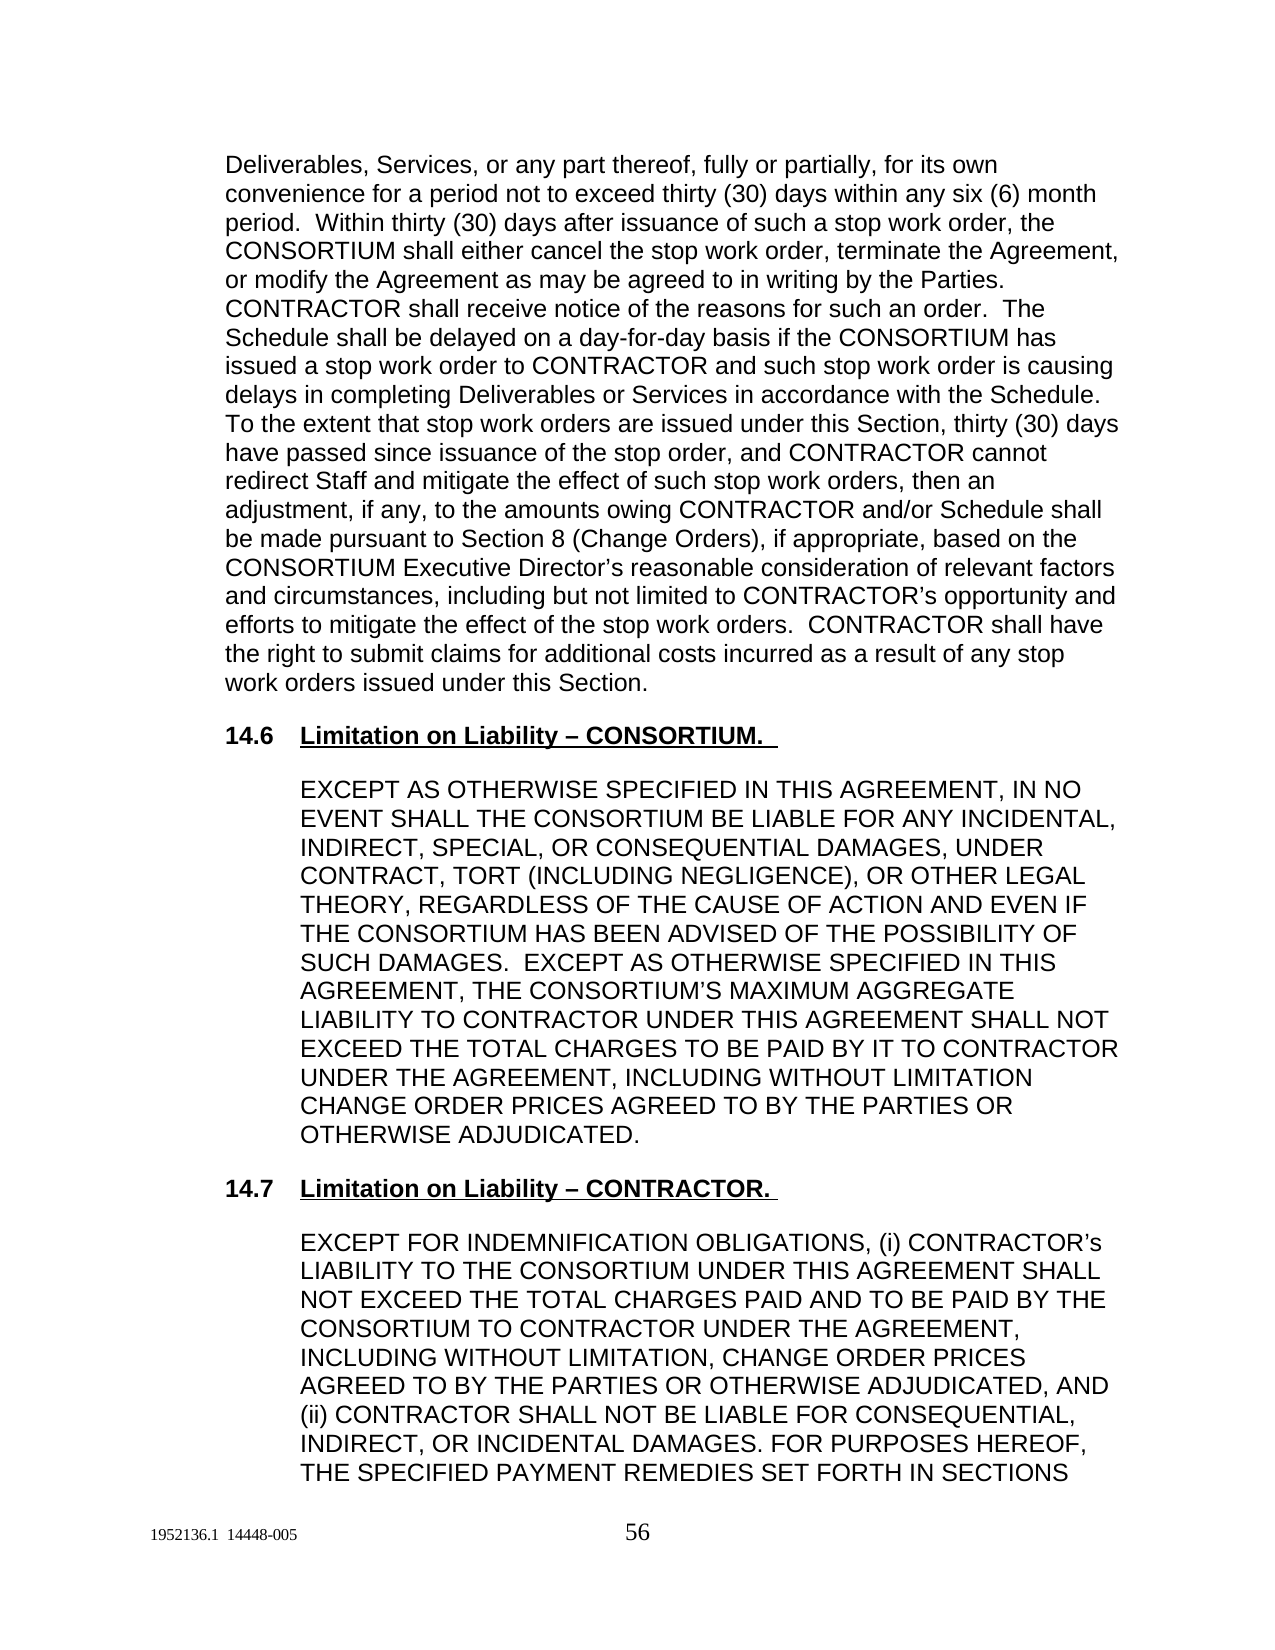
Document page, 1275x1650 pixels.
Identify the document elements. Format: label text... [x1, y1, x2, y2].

text Limitation on Liability – CONSORTIUM. [225, 721, 1125, 750]
text Limitation on Liability – CONTRACTOR. [225, 1174, 1125, 1202]
text EXCEPT AS OTHERWISE SPECIFIED IN THIS AGREEMENT, IN NO EVENT SHALL THE CONSORTIUM BE LIABLE FOR ANY INCIDENTAL, INDIRECT, SPECIAL, OR CONSEQUENTIAL DAMAGES, UNDER CONTRACT, TORT (INCLUDING NEGLIGENCE), OR OTHER LEGAL THEORY, REGARDLESS OF THE CAUSE OF ACTION AND EVEN IF THE CONSORTIUM HAS BEEN ADVISED OF THE POSSIBILITY OF SUCH DAMAGES. EXCEPT AS OTHERWISE SPECIFIED IN THIS AGREEMENT, THE CONSORTIUM’S MAXIMUM AGGREGATE LIABILITY TO CONTRACTOR UNDER THIS AGREEMENT SHALL NOT EXCEED THE TOTAL CHARGES TO BE PAID BY IT TO CONTRACTOR UNDER THE AGREEMENT, INCLUDING WITHOUT LIMITATION CHANGE ORDER PRICES AGREED TO BY THE PARTIES OR OTHERWISE ADJUDICATED. [300, 775, 1125, 1149]
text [225, 150, 1125, 696]
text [300, 1227, 1125, 1486]
